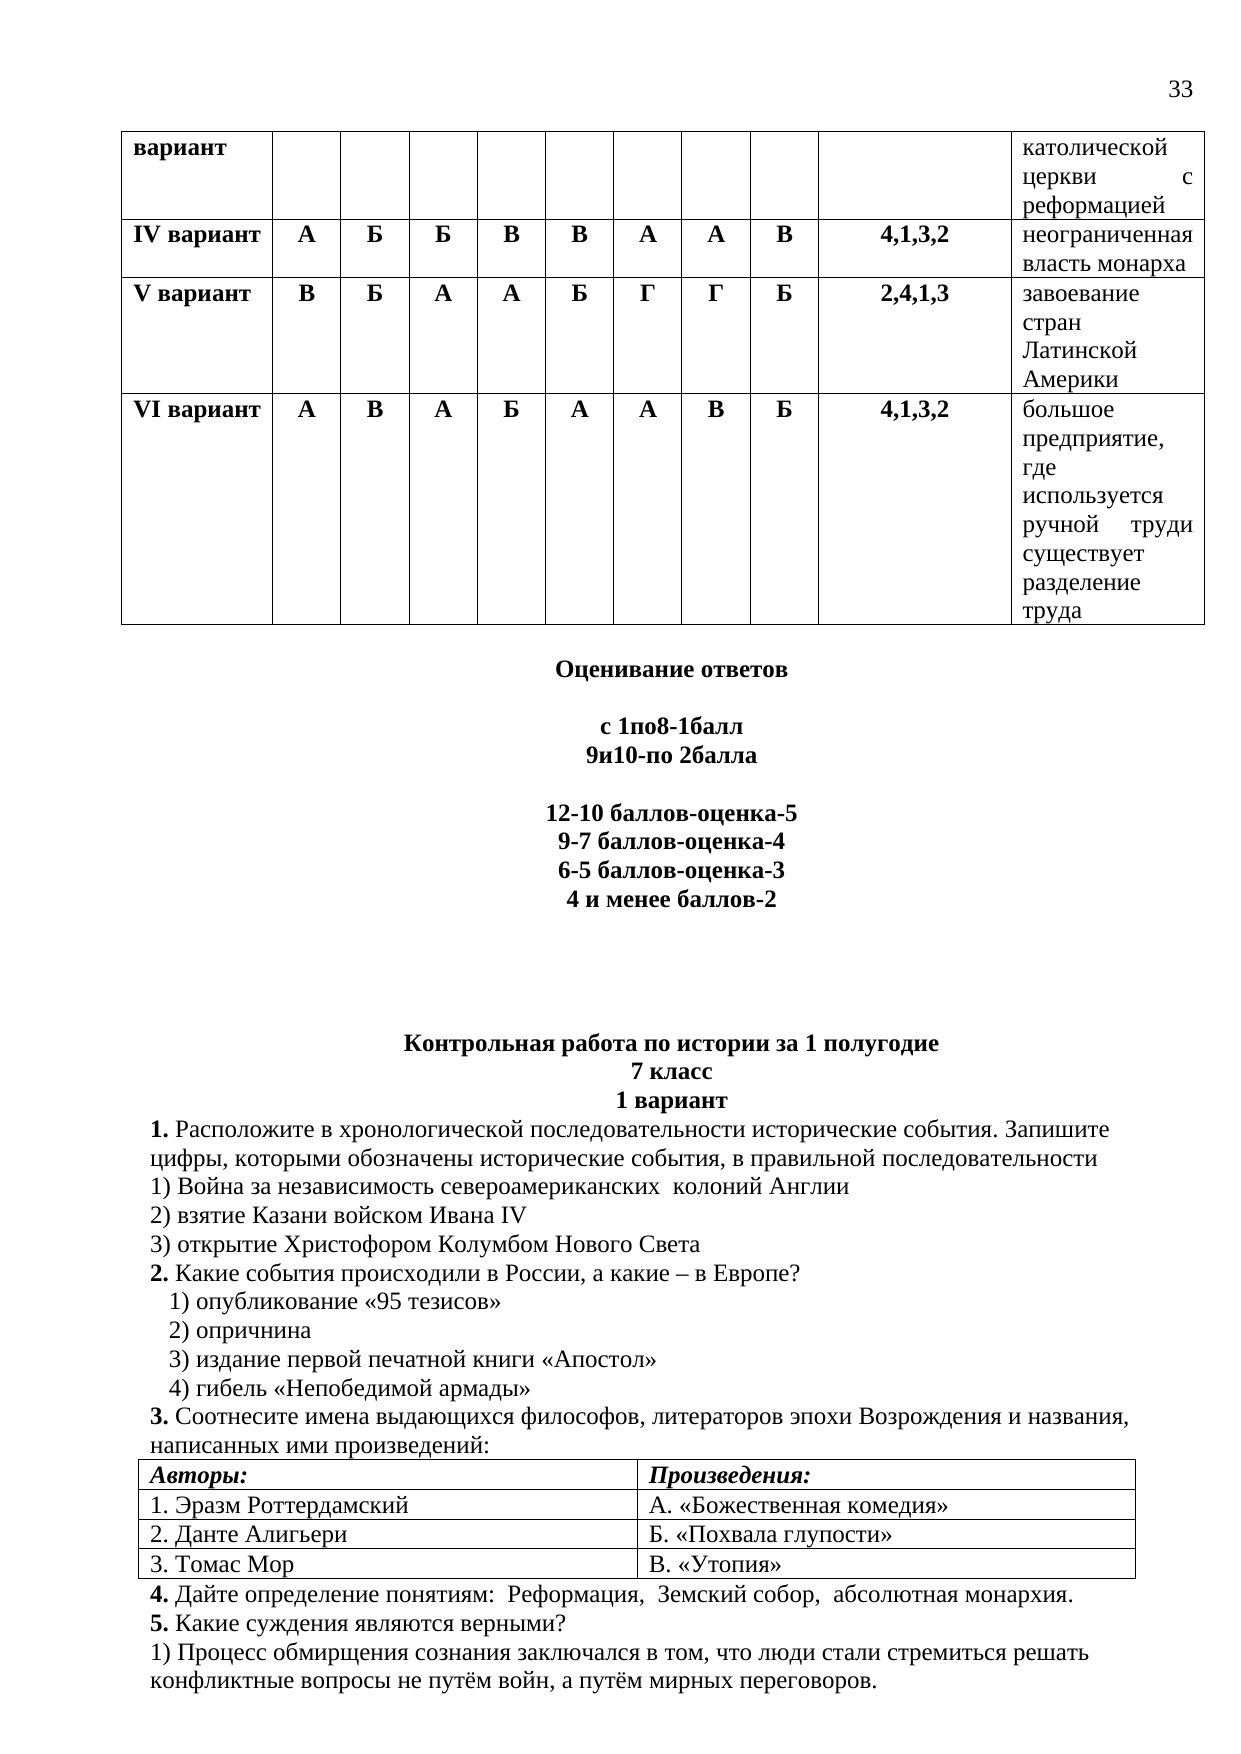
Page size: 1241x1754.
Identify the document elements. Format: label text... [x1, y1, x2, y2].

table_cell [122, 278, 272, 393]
text 4) гибель «Непобедимой армады» [150, 1373, 1193, 1401]
text 12-10 баллов-оценка-5 [150, 798, 1193, 826]
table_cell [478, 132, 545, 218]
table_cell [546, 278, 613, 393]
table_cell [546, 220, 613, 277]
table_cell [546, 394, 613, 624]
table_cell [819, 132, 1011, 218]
text 1 вариант [150, 1085, 1193, 1114]
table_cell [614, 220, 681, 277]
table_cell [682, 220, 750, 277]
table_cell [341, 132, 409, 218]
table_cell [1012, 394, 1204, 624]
text 7 класс [150, 1056, 1193, 1085]
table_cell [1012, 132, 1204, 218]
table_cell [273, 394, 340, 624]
text 1. Расположите в хронологической последовательности исторические события. Запишите цифры, которыми обозначены исторические события, в правильной последовательности [150, 1114, 1193, 1171]
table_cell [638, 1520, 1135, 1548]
text 2. Какие события происходили в России, а какие – в Европе? [150, 1258, 1193, 1286]
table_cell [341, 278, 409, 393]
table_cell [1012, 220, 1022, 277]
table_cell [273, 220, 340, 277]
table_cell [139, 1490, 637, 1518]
text 1) опубликование «95 тезисов» [150, 1286, 1193, 1315]
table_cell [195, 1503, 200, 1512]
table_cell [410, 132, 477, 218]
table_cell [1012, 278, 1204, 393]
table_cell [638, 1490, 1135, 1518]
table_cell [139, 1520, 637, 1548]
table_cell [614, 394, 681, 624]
text 3) открытие Христофором Колумбом Нового Света [150, 1229, 1193, 1258]
text 4. Дайте определение понятиям: Реформация, Земский собор, абсолютная монархия. [150, 1579, 1193, 1608]
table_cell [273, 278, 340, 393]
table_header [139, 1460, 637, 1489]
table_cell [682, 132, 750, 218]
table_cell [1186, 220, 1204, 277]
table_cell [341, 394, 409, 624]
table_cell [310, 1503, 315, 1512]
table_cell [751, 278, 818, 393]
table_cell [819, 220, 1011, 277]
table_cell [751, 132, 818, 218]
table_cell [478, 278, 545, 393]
text Контрольная работа по истории за 1 полугодие [150, 1028, 1193, 1056]
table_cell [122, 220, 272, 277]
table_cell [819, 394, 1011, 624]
text Оценивание ответов [150, 654, 1193, 683]
text 9-7 баллов-оценка-4 [150, 826, 1193, 855]
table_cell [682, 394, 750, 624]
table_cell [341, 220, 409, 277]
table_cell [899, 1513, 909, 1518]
text с 1по8-1балл [150, 711, 1193, 740]
text 2) опричнина [150, 1315, 1193, 1344]
text 3. Соотнесите имена выдающихся философов, литераторов эпохи Возрождения и названия, написанных ими произведений: [150, 1401, 1193, 1459]
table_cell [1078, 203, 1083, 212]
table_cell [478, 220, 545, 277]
text 6-5 баллов-оценка-3 [150, 855, 1193, 884]
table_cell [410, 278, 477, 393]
text 2) взятие Казани войском Ивана IV [150, 1200, 1193, 1229]
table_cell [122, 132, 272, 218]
text 4 и менее баллов-2 [150, 884, 1193, 913]
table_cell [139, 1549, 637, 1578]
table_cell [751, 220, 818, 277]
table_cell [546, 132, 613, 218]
text 1) Процесс обмирщения сознания заключался в том, что люди стали стремиться решать конфликтные вопросы не путём войн, а путём мирных переговоров. [150, 1637, 1193, 1694]
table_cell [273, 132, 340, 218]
text 3) издание первой печатной книги «Апостол» [150, 1344, 1193, 1373]
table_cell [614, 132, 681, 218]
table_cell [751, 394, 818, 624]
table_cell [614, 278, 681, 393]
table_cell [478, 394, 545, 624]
text 5. Какие суждения являются верными? [150, 1608, 1193, 1637]
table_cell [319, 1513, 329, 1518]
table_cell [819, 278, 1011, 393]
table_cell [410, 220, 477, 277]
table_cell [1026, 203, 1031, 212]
text 9и10-по 2балла [150, 740, 1193, 769]
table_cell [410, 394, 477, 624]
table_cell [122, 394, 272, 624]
text 1) Война за независимость североамериканских колоний Англии [150, 1171, 1193, 1200]
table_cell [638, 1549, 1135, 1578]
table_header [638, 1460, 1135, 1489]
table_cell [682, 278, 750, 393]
